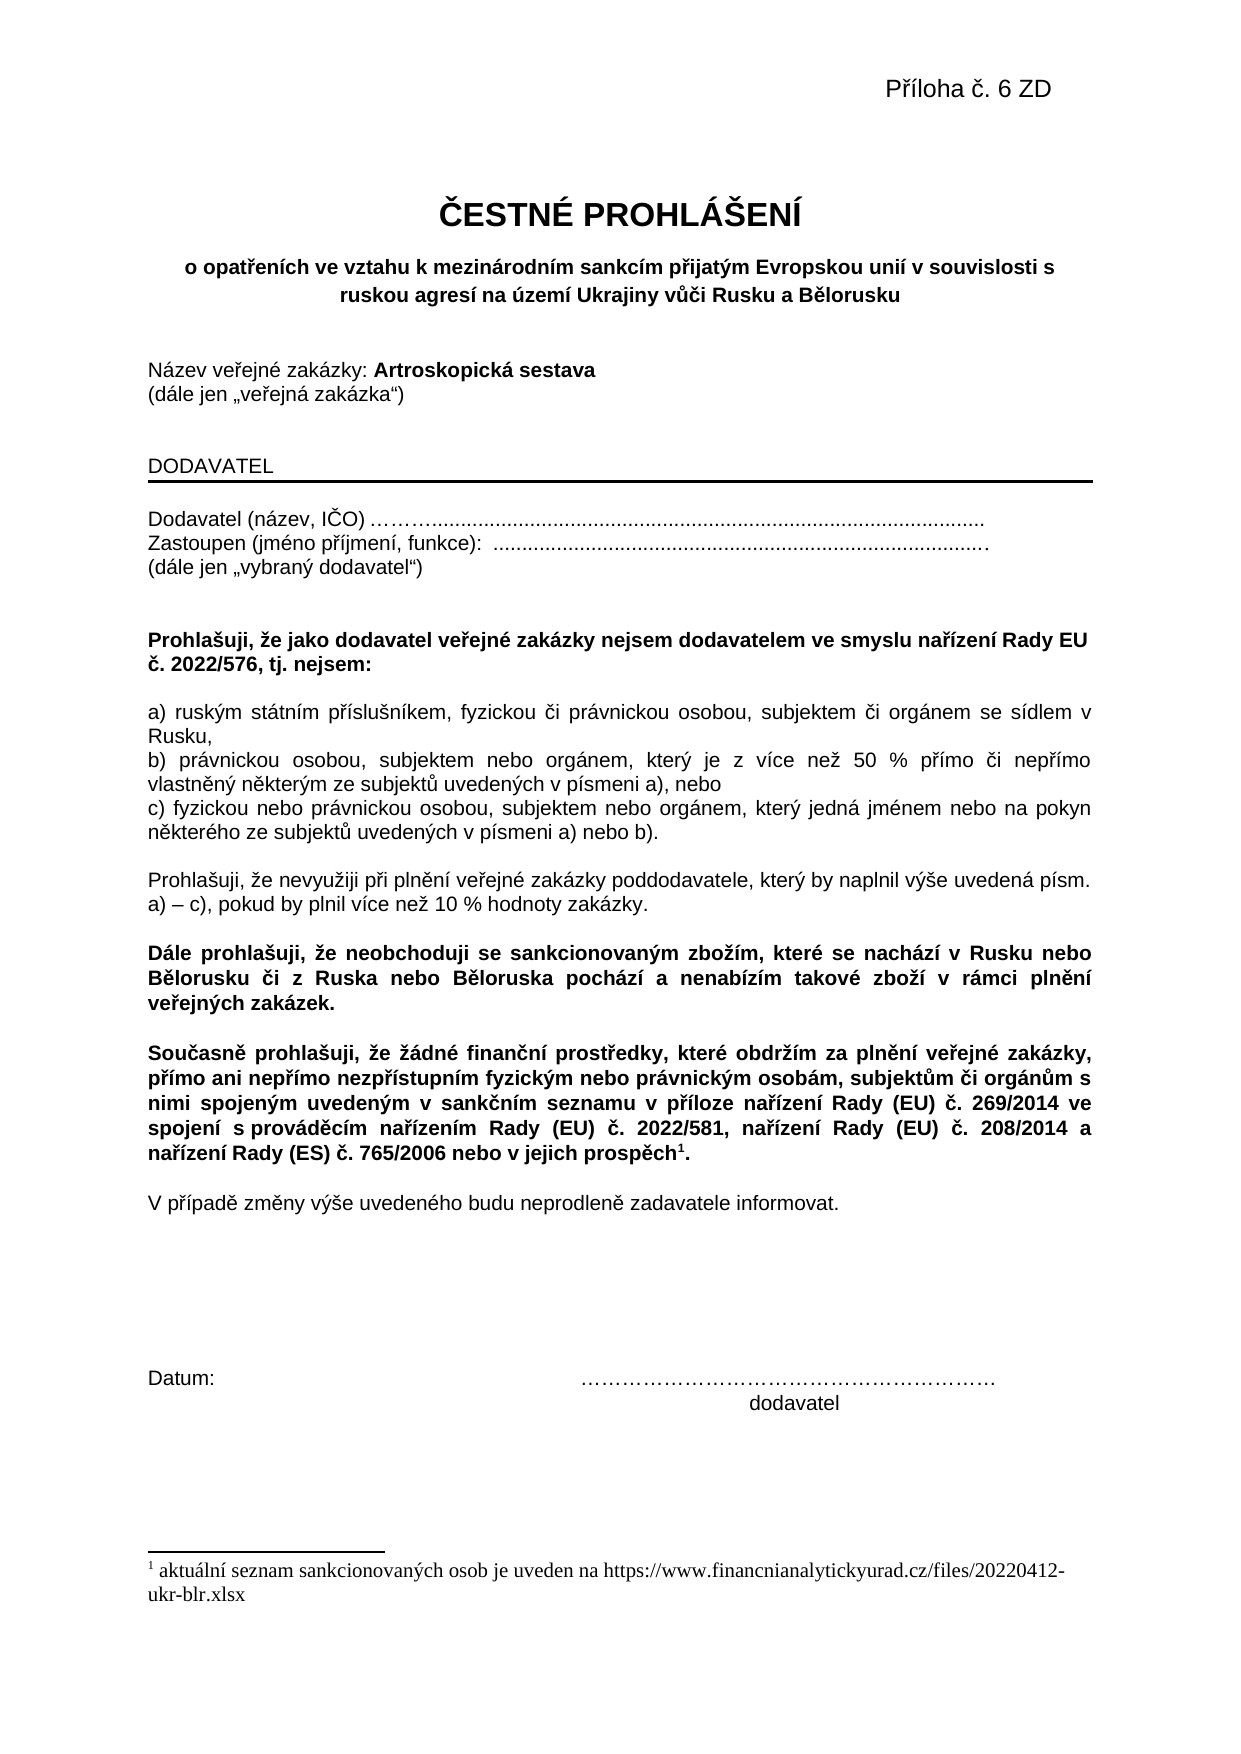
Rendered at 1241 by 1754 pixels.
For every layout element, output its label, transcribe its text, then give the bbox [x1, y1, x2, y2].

text Název veřejné zakázky: Artroskopická sestava [148, 358, 1093, 382]
subtitle Dále prohlašuji, že neobchoduji se sankcionovaným zbožím, které se nachází v Rusku nebo Bělorusku či z Ruska nebo Běloruska pochází a nenabízím takové zboží v rámci plnění veřejných zakázek. [148, 941, 1093, 1016]
text Prohlašuji, že nevyužiji při plnění veřejné zakázky poddodavatele, který by naplnil výše uvedená písm. a) – c), pokud by plnil více než 10 % hodnoty zakázky. [148, 868, 1093, 916]
subtitle Datum: …………………………………………………… [148, 1366, 1093, 1391]
subtitle Současně prohlašuji, že žádné finanční prostředky, které obdržím za plnění veřejné zakázky, přímo ani nepřímo nezpřístupním fyzickým nebo právnickým osobám, subjektům či orgánům s nimi spojeným uvedeným v sankčním seznamu v příloze nařízení Rady (EU) č. 269/2014 ve spojení s prováděcím nařízením Rady (EU) č. 2022/581, nařízení Rady (EU) č. 208/2014 a nařízení Rady (ES) č. 765/2006 nebo v jejich prospěch. [148, 1041, 1093, 1166]
subtitle ČESTNÉ PROHLÁŠENÍ [148, 206, 1093, 231]
text c) fyzickou nebo právnickou osobou, subjektem nebo orgánem, který jedná jménem nebo na pokyn některého ze subjektů uvedených v písmeni a) nebo b). [148, 796, 1093, 844]
text Dodavatel (název, IČO) ………................................................................................................ [148, 507, 1093, 531]
subtitle V případě změny výše uvedeného budu neprodleně zadavatele informovat. [148, 1191, 1093, 1216]
list dodavatel [664, 1391, 1196, 1414]
text (dále jen „vybraný dodavatel“) [148, 555, 1093, 579]
text (dále jen „veřejná zakázka“) [148, 382, 1093, 406]
text Prohlašuji, že jako dodavatel veřejné zakázky nejsem dodavatelem ve smyslu nařízení Rady EU č. 2022/576, tj. nejsem: [148, 628, 1093, 676]
text o opatřeních ve vztahu k mezinárodním sankcím přijatým Evropskou unií v souvislosti s ruskou agresí na území Ukrajiny vůči Rusku a Bělorusku [148, 255, 1093, 307]
text DODAVATEL [148, 454, 1093, 480]
text b) právnickou osobou, subjektem nebo orgánem, který je z více než 50 % přímo či nepřímo vlastněný některým ze subjektů uvedených v písmeni a), nebo [148, 748, 1093, 796]
text Zastoupen (jméno příjmení, funkce): ...................................................................................... [148, 531, 1093, 555]
text a) ruským státním příslušníkem, fyzickou či právnickou osobou, subjektem či orgánem se sídlem v Rusku, [148, 700, 1093, 748]
